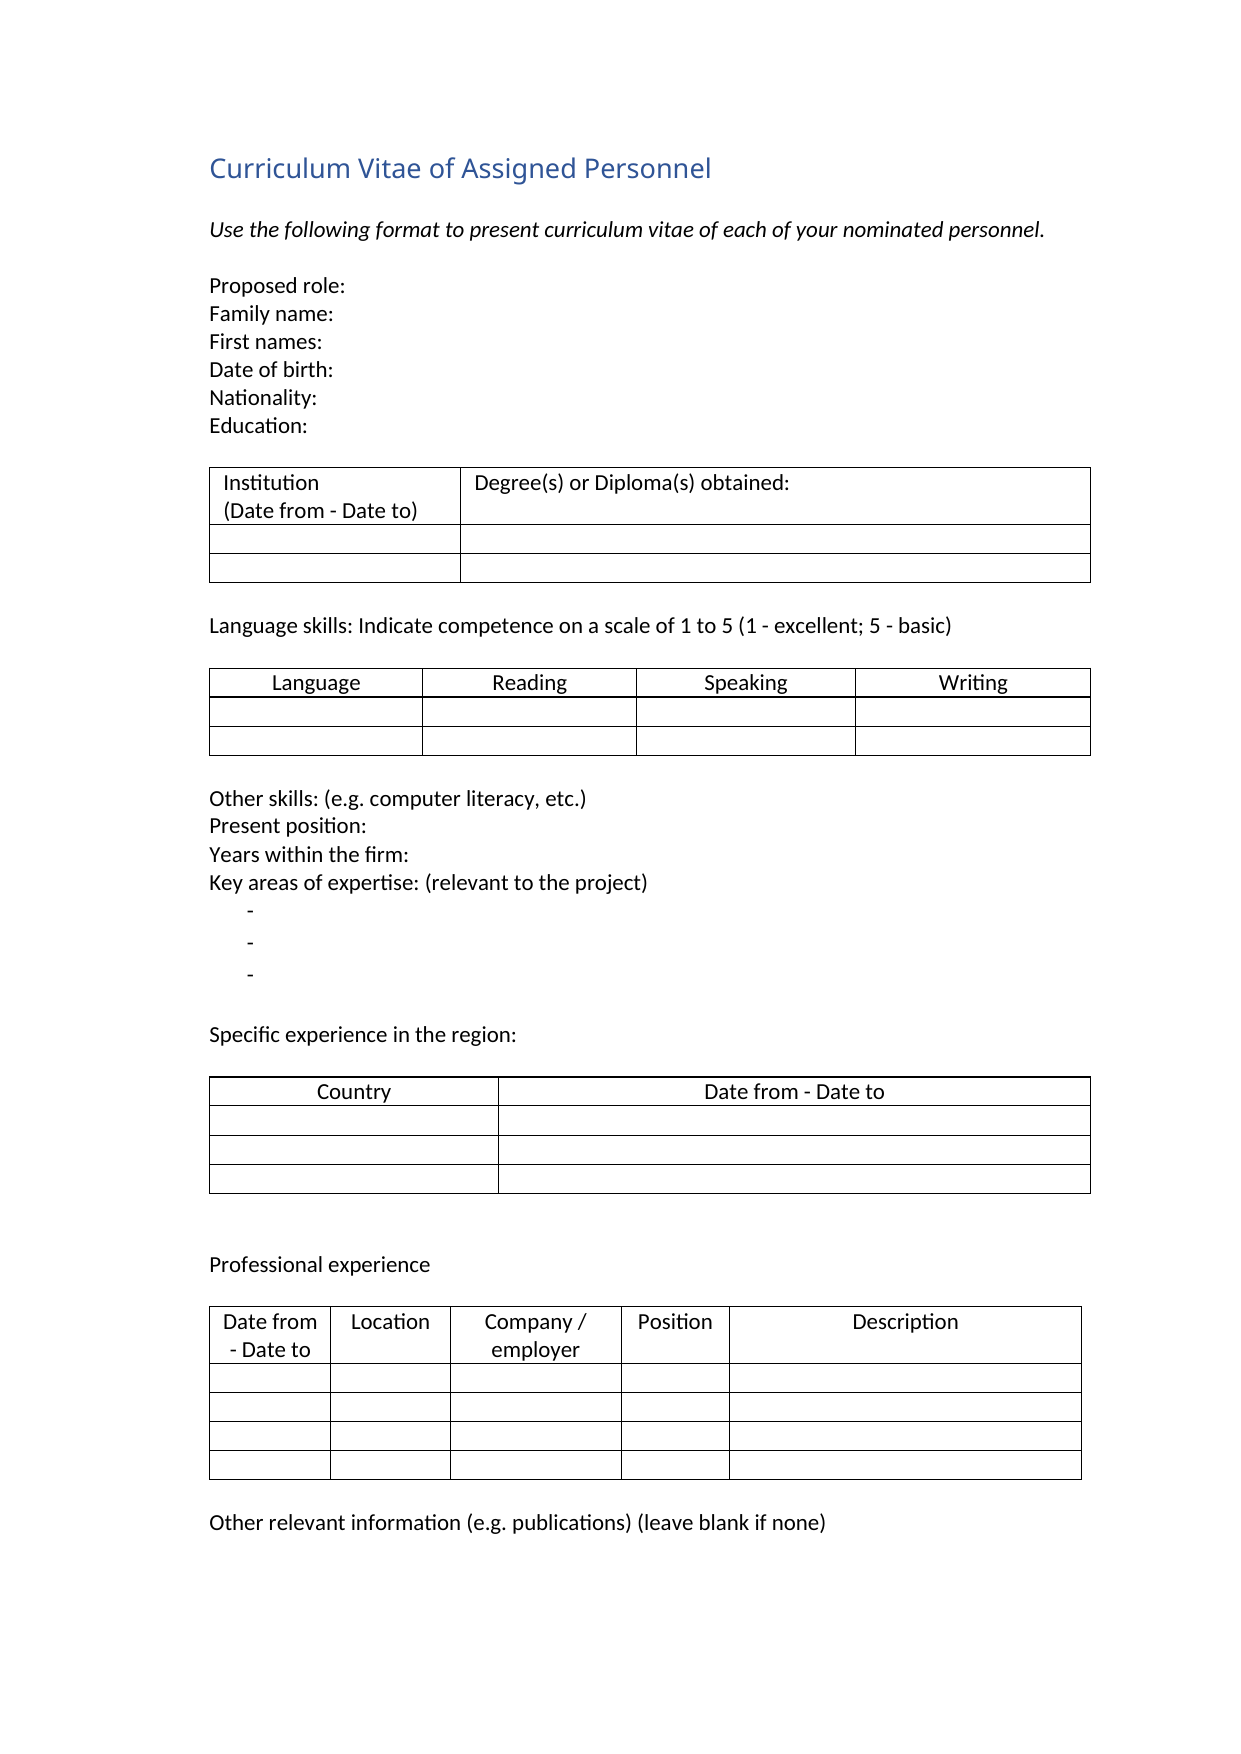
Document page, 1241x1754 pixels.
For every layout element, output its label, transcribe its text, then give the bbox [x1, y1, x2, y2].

table_header Country [210, 1078, 498, 1105]
table_cell [622, 1364, 729, 1392]
table_header Description [730, 1307, 1081, 1363]
text Other relevant information (e.g. publications) (leave blank if none) [209, 1508, 1090, 1536]
table_cell [210, 1136, 498, 1163]
table_cell [210, 1165, 498, 1193]
table_cell [451, 1364, 621, 1392]
table_cell [331, 1393, 450, 1421]
text Nationality: [209, 383, 1090, 411]
table_cell [451, 1451, 621, 1479]
table_cell [499, 1106, 1090, 1134]
table_cell [331, 1451, 450, 1479]
table_header Institution (Date from - Date to) [210, 468, 460, 524]
text Proposed role: [209, 271, 1090, 299]
text Specific experience in the region: [209, 1020, 1090, 1048]
text Family name: [209, 299, 1090, 327]
table_cell [730, 1364, 1081, 1392]
text Date of birth: [209, 355, 1090, 383]
table_cell [210, 1106, 498, 1134]
table_header Reading [423, 669, 636, 696]
table_header Degree(s) or Diploma(s) obtained: [461, 468, 1090, 524]
table_cell [210, 727, 422, 754]
table_header Speaking [637, 669, 855, 696]
table_cell [856, 698, 1090, 726]
table_cell [730, 1393, 1081, 1421]
table_cell [210, 698, 422, 726]
text Present position: [209, 812, 1090, 840]
table_cell [637, 727, 855, 754]
table_cell [451, 1422, 621, 1450]
table_cell [331, 1364, 450, 1392]
table_cell [856, 727, 1090, 754]
table_cell [210, 525, 460, 553]
table_cell [730, 1422, 1081, 1450]
table_cell [331, 1422, 450, 1450]
text Education: [209, 411, 1090, 439]
table_cell [461, 525, 1090, 553]
text Years within the firm: [209, 840, 1090, 868]
table_cell [210, 1451, 330, 1479]
table_cell [622, 1422, 729, 1450]
table_header Date from - Date to [499, 1078, 1090, 1105]
table_cell [637, 698, 855, 726]
table_header Language [210, 669, 422, 696]
table_cell [499, 1136, 1090, 1163]
table_header Position [622, 1307, 729, 1363]
table_cell [499, 1165, 1090, 1193]
table_cell [423, 727, 636, 754]
text First names: [209, 327, 1090, 355]
text Use the following format to present curriculum vitae of each of your nominated personnel. [209, 215, 1090, 243]
table_cell [423, 698, 636, 726]
text Language skills: Indicate competence on a scale of 1 to 5 (1 - excellent; 5 - basic) [209, 611, 1090, 639]
table_header Writing [856, 669, 1090, 696]
text Professional experience [209, 1250, 1090, 1278]
table_cell [622, 1393, 729, 1421]
table_cell [210, 1393, 330, 1421]
table_header Company / employer [451, 1307, 621, 1363]
table_cell [451, 1393, 621, 1421]
table_cell [210, 554, 460, 582]
table_header Date from - Date to [210, 1307, 330, 1363]
table_header Location [331, 1307, 450, 1363]
table_cell [210, 1422, 330, 1450]
table_cell [461, 554, 1090, 582]
subtitle Curriculum Vitae of Assigned Personnel [209, 150, 1090, 187]
text Key areas of expertise: (relevant to the project) [209, 868, 1090, 896]
text Other skills: (e.g. computer literacy, etc.) [209, 784, 1090, 812]
table_cell [730, 1451, 1081, 1479]
table_cell [622, 1451, 729, 1479]
table_cell [210, 1364, 330, 1392]
